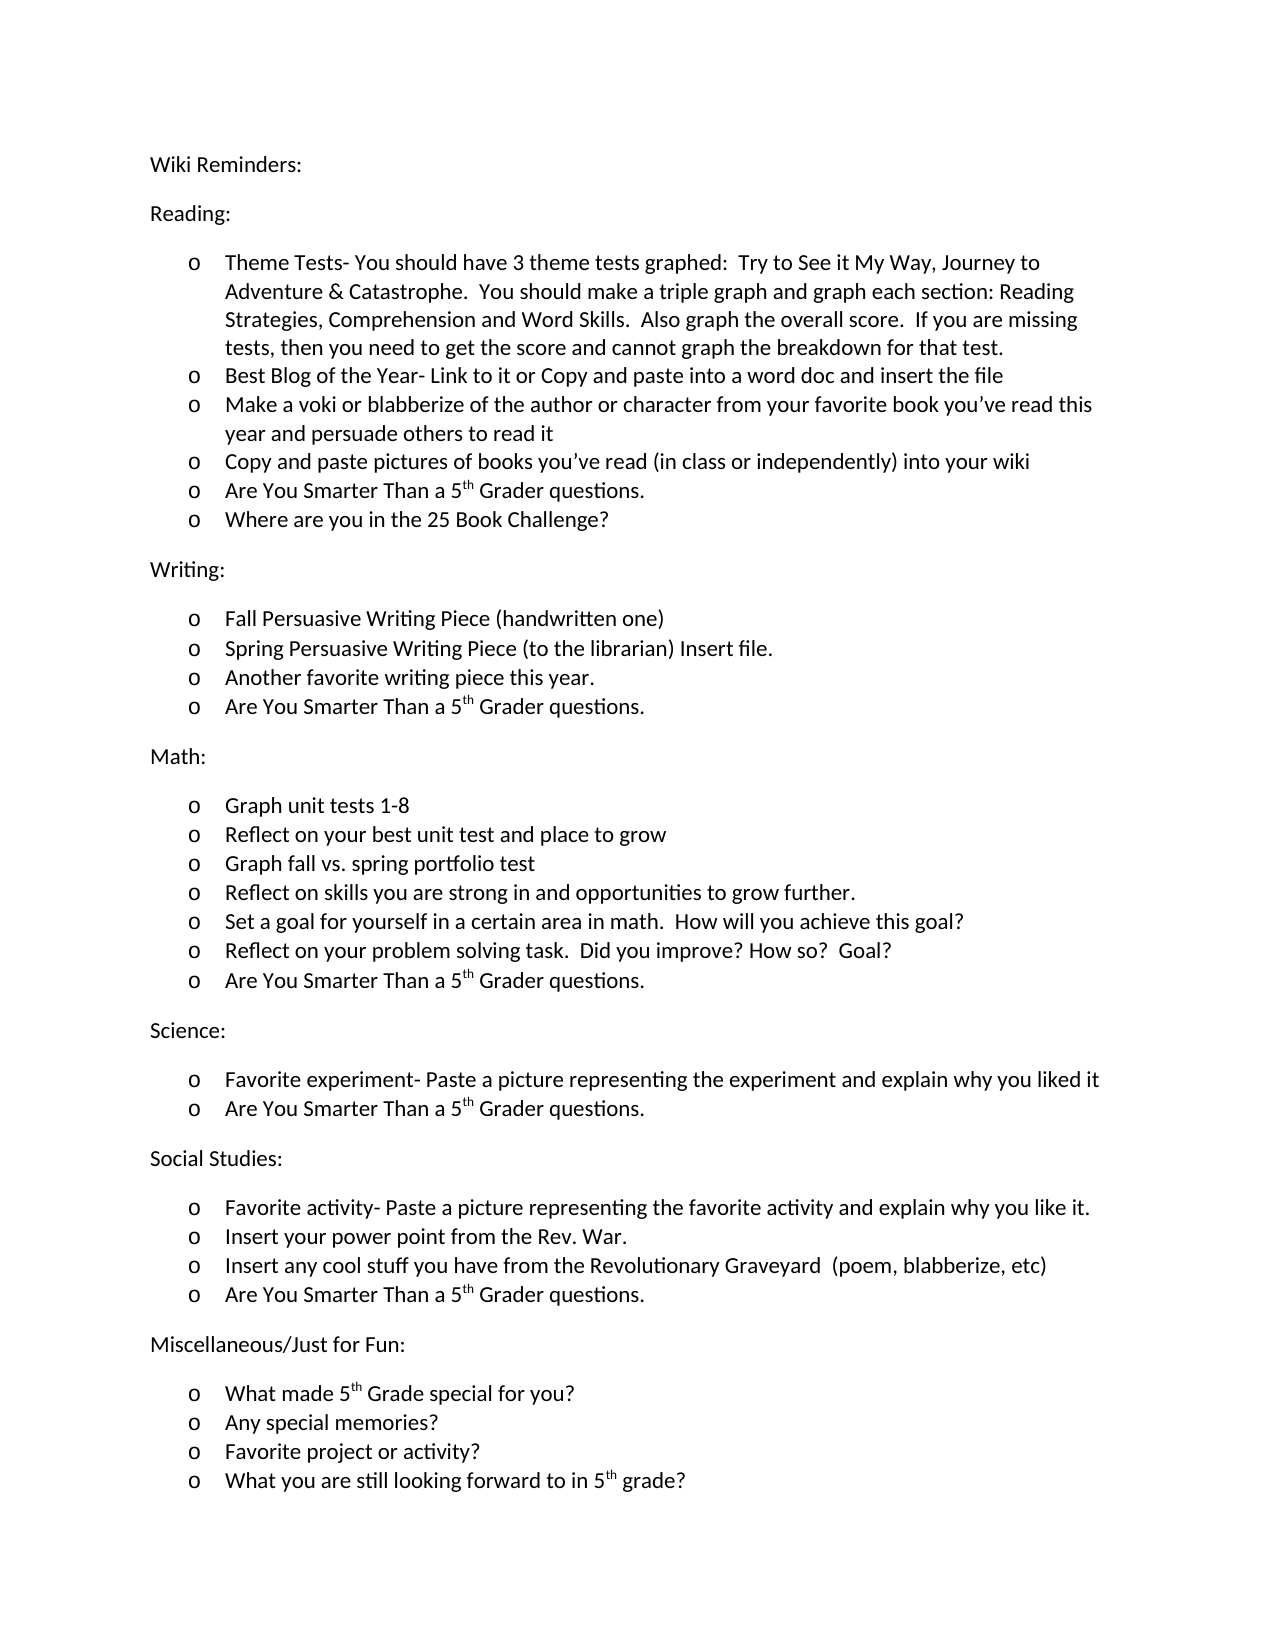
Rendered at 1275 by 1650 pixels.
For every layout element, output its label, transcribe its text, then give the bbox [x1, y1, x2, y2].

list Fall Persuasive Writing Piece (handwritten one) [187, 604, 1125, 634]
list Are You Smarter Than a 5th Grader questions. [187, 1280, 1125, 1309]
list Copy and paste pictures of books you’ve read (in class or independently) into your wiki [187, 447, 1125, 476]
list Reflect on skills you are strong in and opportunities to grow further. [187, 878, 1125, 907]
list Insert your power point from the Rev. War. [187, 1222, 1125, 1251]
list Best Blog of the Year- Link to it or Copy and paste into a word doc and insert the file [187, 361, 1125, 390]
list Another favorite writing piece this year. [187, 663, 1125, 692]
list Graph fall vs. spring portfolio test [187, 849, 1125, 878]
list Favorite project or activity? [187, 1437, 1125, 1467]
text Writing: [150, 556, 1125, 584]
text Math: [150, 742, 1125, 770]
list What you are still looking forward to in 5th grade? [187, 1467, 1125, 1496]
list Where are you in the 25 Book Challenge? [187, 506, 1125, 535]
list Any special memories? [187, 1408, 1125, 1437]
list Make a voki or blabberize of the author or character from your favorite book you’ve read this year and persuade others to read it [187, 390, 1125, 447]
text Social Studies: [150, 1144, 1125, 1172]
list Favorite experiment- Paste a picture representing the experiment and explain why you liked it [187, 1065, 1125, 1094]
list What made 5th Grade special for you? [187, 1379, 1125, 1408]
list Reflect on your best unit test and place to grow [187, 820, 1125, 849]
list Are You Smarter Than a 5th Grader questions. [187, 966, 1125, 995]
text Science: [150, 1016, 1125, 1044]
list Theme Tests- You should have 3 theme tests graphed: Try to See it My Way, Journey to Adventure & Catastrophe. You should make a triple graph and graph each section: Reading Strategies, Comprehension and Word Skills. Also graph the overall score. If you are missing tests, then you need to get the score and cannot graph the breakdown for that test. [187, 248, 1125, 361]
list Favorite activity- Paste a picture representing the favorite activity and explain why you like it. [187, 1193, 1125, 1222]
text Reading: [150, 199, 1125, 227]
text Wiki Reminders: [150, 150, 1125, 178]
list Insert any cool stuff you have from the Revolutionary Graveyard (poem, blabberize, etc) [187, 1251, 1125, 1280]
list Graph unit tests 1-8 [187, 791, 1125, 820]
text Miscellaneous/Just for Fun: [150, 1330, 1125, 1358]
list Spring Persuasive Writing Piece (to the librarian) Insert file. [187, 634, 1125, 663]
list Are You Smarter Than a 5th Grader questions. [187, 692, 1125, 721]
list Are You Smarter Than a 5th Grader questions. [187, 1094, 1125, 1123]
list Reflect on your problem solving task. Did you improve? How so? Goal? [187, 937, 1125, 966]
list Are You Smarter Than a 5th Grader questions. [187, 476, 1125, 506]
list Set a goal for yourself in a certain area in math. How will you achieve this goal? [187, 907, 1125, 937]
